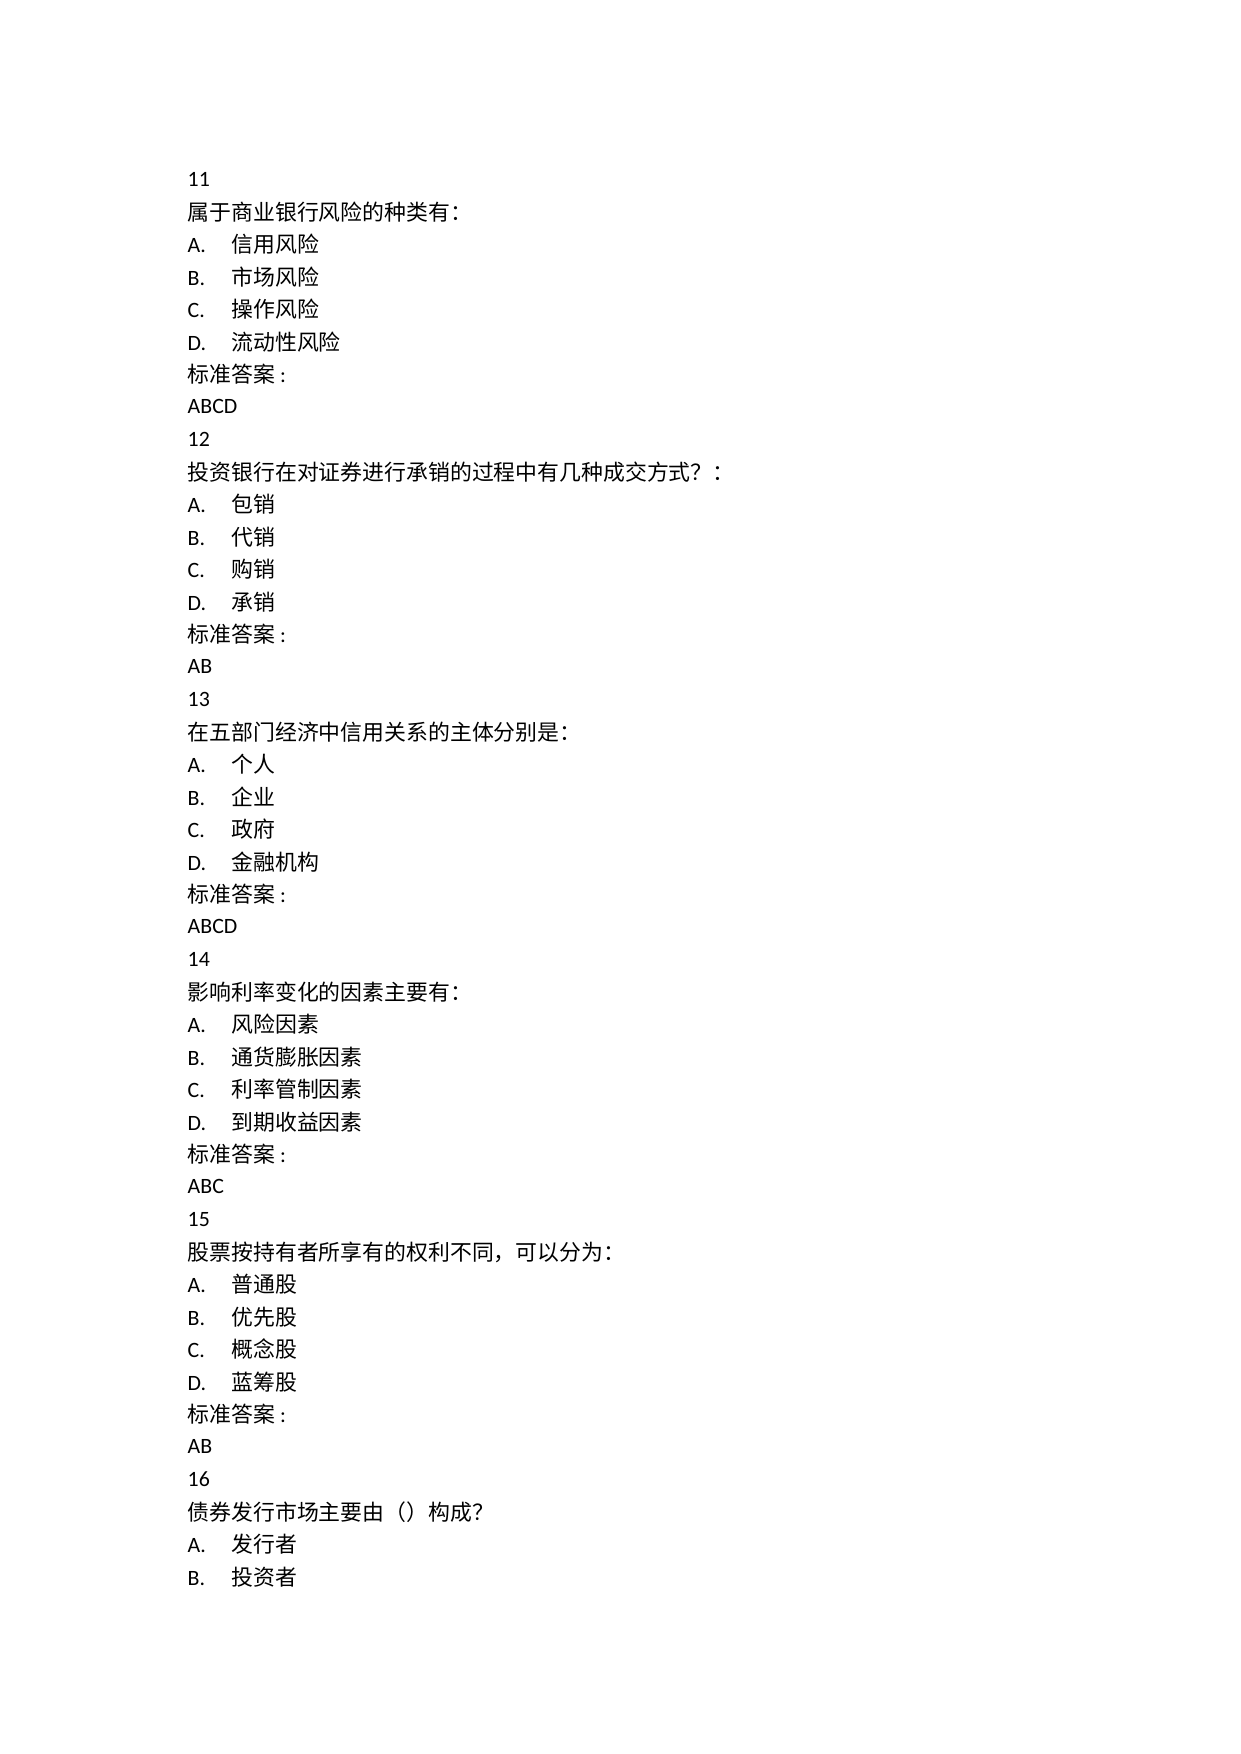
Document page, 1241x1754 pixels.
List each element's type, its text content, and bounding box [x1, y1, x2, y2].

text ABCD [187, 909, 1053, 942]
text B. 代销 [187, 519, 1053, 552]
text A. 包销 [187, 487, 1053, 519]
text 14 [187, 942, 1053, 974]
text 在五部门经济中信用关系的主体分别是： [187, 714, 1053, 747]
text A. 信用风险 [187, 227, 1053, 259]
text 标准答案 : [187, 877, 1053, 909]
text 投资银行在对证券进行承销的过程中有几种成交方式？： [187, 454, 1053, 487]
text C. 操作风险 [187, 292, 1053, 324]
text D. 流动性风险 [187, 324, 1053, 357]
text AB [187, 1429, 1053, 1462]
text AB [187, 649, 1053, 682]
text D. 承销 [187, 584, 1053, 617]
text B. 投资者 [187, 1559, 1053, 1592]
text D. 金融机构 [187, 844, 1053, 877]
text C. 购销 [187, 552, 1053, 584]
text 11 [187, 162, 1053, 194]
text 影响利率变化的因素主要有： [187, 974, 1053, 1007]
text 属于商业银行风险的种类有： [187, 194, 1053, 227]
text D. 到期收益因素 [187, 1104, 1053, 1137]
text 12 [187, 422, 1053, 454]
text A. 普通股 [187, 1267, 1053, 1299]
text C. 利率管制因素 [187, 1072, 1053, 1104]
text 标准答案 : [187, 1137, 1053, 1169]
text B. 企业 [187, 779, 1053, 812]
text C. 政府 [187, 812, 1053, 844]
text 标准答案 : [187, 617, 1053, 649]
text ABC [187, 1169, 1053, 1202]
text 标准答案 : [187, 357, 1053, 389]
text ABCD [187, 389, 1053, 422]
text 标准答案 : [187, 1397, 1053, 1429]
text B. 市场风险 [187, 259, 1053, 292]
text 15 [187, 1202, 1053, 1234]
text 16 [187, 1462, 1053, 1494]
text C. 概念股 [187, 1332, 1053, 1364]
text A. 个人 [187, 747, 1053, 779]
text 债券发行市场主要由（）构成？ [187, 1494, 1053, 1527]
text 13 [187, 682, 1053, 714]
text 股票按持有者所享有的权利不同，可以分为： [187, 1234, 1053, 1267]
text B. 优先股 [187, 1299, 1053, 1332]
text D. 蓝筹股 [187, 1364, 1053, 1397]
text B. 通货膨胀因素 [187, 1039, 1053, 1072]
text A. 风险因素 [187, 1007, 1053, 1039]
text A. 发行者 [187, 1527, 1053, 1559]
